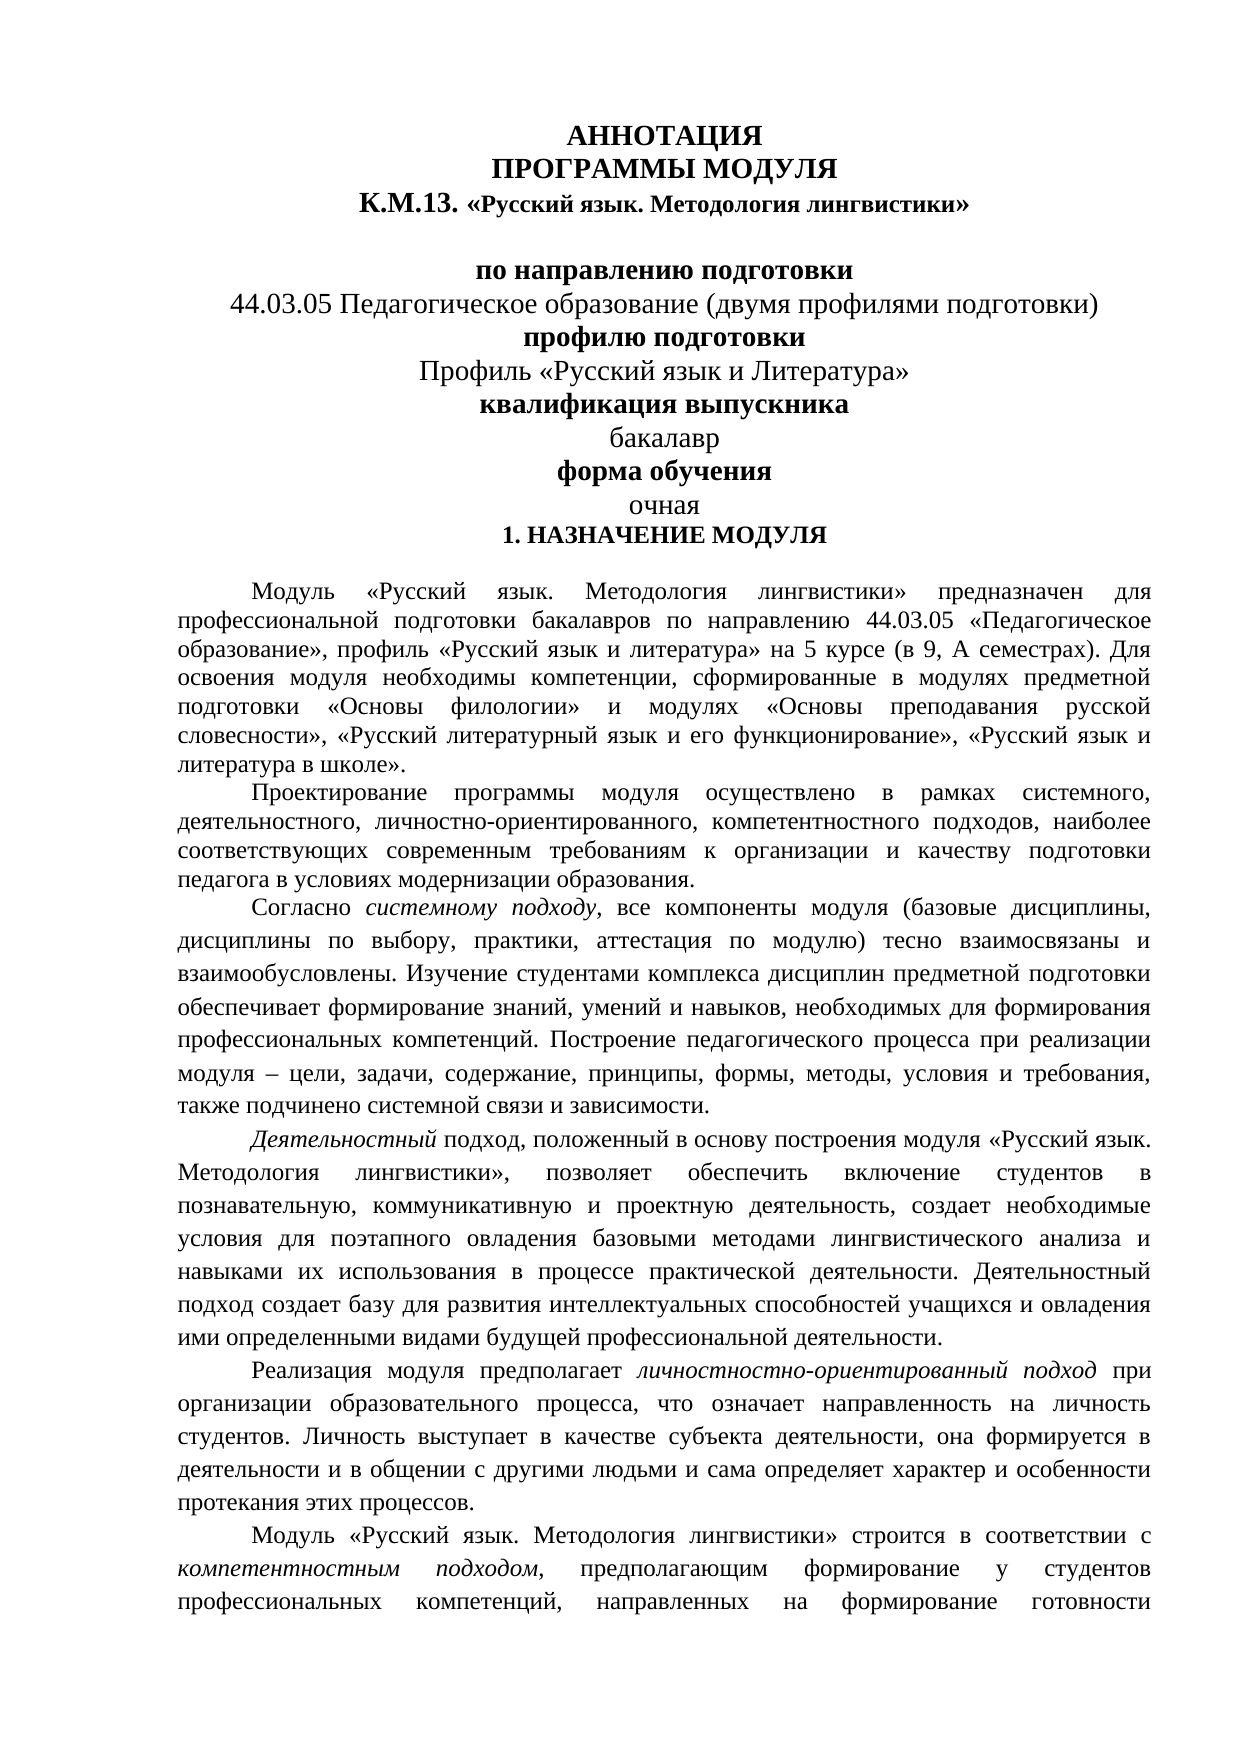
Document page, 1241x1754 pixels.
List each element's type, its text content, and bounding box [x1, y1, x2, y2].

text программЫ модуля [177, 152, 1152, 185]
text Согласно системному подходу, все компоненты модуля (базовые дисциплины, дисциплины по выбору, практики, аттестация по модулю) тесно взаимосвязаны и взаимообусловлены. Изучение студентами комплекса дисциплин предметной подготовки обеспечивает формирование знаний, умений и навыков, необходимых для формирования профессиональных компетенций. Построение педагогического процесса при реализации модуля – цели, задачи, содержание, принципы, формы, методы, условия и требования, также подчинено системной связи и зависимости. [177, 1020, 1152, 1058]
text Реализация модуля предполагает личностностно-ориентированный подход при организации образовательного процесса, что означает направленность на личность студентов. Личность выступает в качестве субъекта деятельности, она формируется в деятельности и в общении с другими людьми и сама определяет характер и особенности протекания этих процессов. [177, 1483, 1152, 1516]
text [177, 1520, 1152, 1553]
text по направлению подготовки [177, 252, 1152, 286]
text Реализация модуля предполагает личностностно-ориентированный подход при организации образовательного процесса, что означает направленность на личность студентов. Личность выступает в качестве субъекта деятельности, она формируется в деятельности и в общении с другими людьми и сама определяет характер и особенности протекания этих процессов. [177, 1355, 1152, 1388]
text Модуль «Русский язык. Методология лингвистики» предназначен для профессиональной подготовки бакалавров по направлению 44.03.05 «Педагогическое образование», профиль «Русский язык и литература» на 5 курсе (в 9, А семестрах). Для освоения модуля необходимы компетенции, сформированные в модулях предметной подготовки «Основы филологии» и модулях «Основы преподавания русской словесности», «Русский литературный язык и его функционирование», «Русский язык и литература в школе». [177, 576, 1152, 777]
text Проектирование программы модуля осуществлено в рамках системного, деятельностного, личностно-ориентированного, компетентностного подходов, наиболее соответствующих современным требованиям к организации и качеству подготовки педагога в условиях модернизации образования. [177, 777, 1152, 892]
text АННОТАЦИЯ [177, 118, 1152, 152]
text Профиль «Русский язык и Литература» [177, 353, 1152, 386]
text Согласно системному подходу, все компоненты модуля (базовые дисциплины, дисциплины по выбору, практики, аттестация по модулю) тесно взаимосвязаны и взаимообусловлены. Изучение студентами комплекса дисциплин предметной подготовки обеспечивает формирование знаний, умений и навыков, необходимых для формирования профессиональных компетенций. Построение педагогического процесса при реализации модуля – цели, задачи, содержание, принципы, формы, методы, условия и требования, также подчинено системной связи и зависимости. [177, 1086, 1152, 1119]
text профилю подготовки [177, 319, 1152, 353]
text квалификация выпускника [177, 386, 1152, 420]
text очная [177, 487, 1152, 521]
text бакалавр [177, 420, 1152, 453]
text 1. назначение модуля [177, 521, 1152, 549]
text Деятельностный подход, положенный в основу построения модуля «Русский язык. Методология лингвистики», позволяет обеспечить включение студентов в познавательную, коммуникативную и проектную деятельность, создает необходимые условия для поэтапного овладения базовыми методами лингвистического анализа и навыками их использования в процессе практической деятельности. Деятельностный подход создает базу для развития интеллектуальных способностей учащихся и овладения ими определенными видами будущей профессиональной деятельности. [177, 1317, 1152, 1351]
text Деятельностный подход, положенный в основу построения модуля «Русский язык. Методология лингвистики», позволяет обеспечить включение студентов в познавательную, коммуникативную и проектную деятельность, создает необходимые условия для поэтапного овладения базовыми методами лингвистического анализа и навыками их использования в процессе практической деятельности. Деятельностный подход создает базу для развития интеллектуальных способностей учащихся и овладения ими определенными видами будущей профессиональной деятельности. [177, 1124, 1152, 1190]
text форма обучения [177, 453, 1152, 487]
text К.М.13. «Русский язык. Методология лингвистики» [177, 185, 1152, 219]
text Согласно системному подходу, все компоненты модуля (базовые дисциплины, дисциплины по выбору, практики, аттестация по модулю) тесно взаимосвязаны и взаимообусловлены. Изучение студентами комплекса дисциплин предметной подготовки обеспечивает формирование знаний, умений и навыков, необходимых для формирования профессиональных компетенций. Построение педагогического процесса при реализации модуля – цели, задачи, содержание, принципы, формы, методы, условия и требования, также подчинено системной связи и зависимости. [177, 892, 1152, 926]
text 44.03.05 Педагогическое образование (двумя профилями подготовки) [177, 286, 1152, 319]
